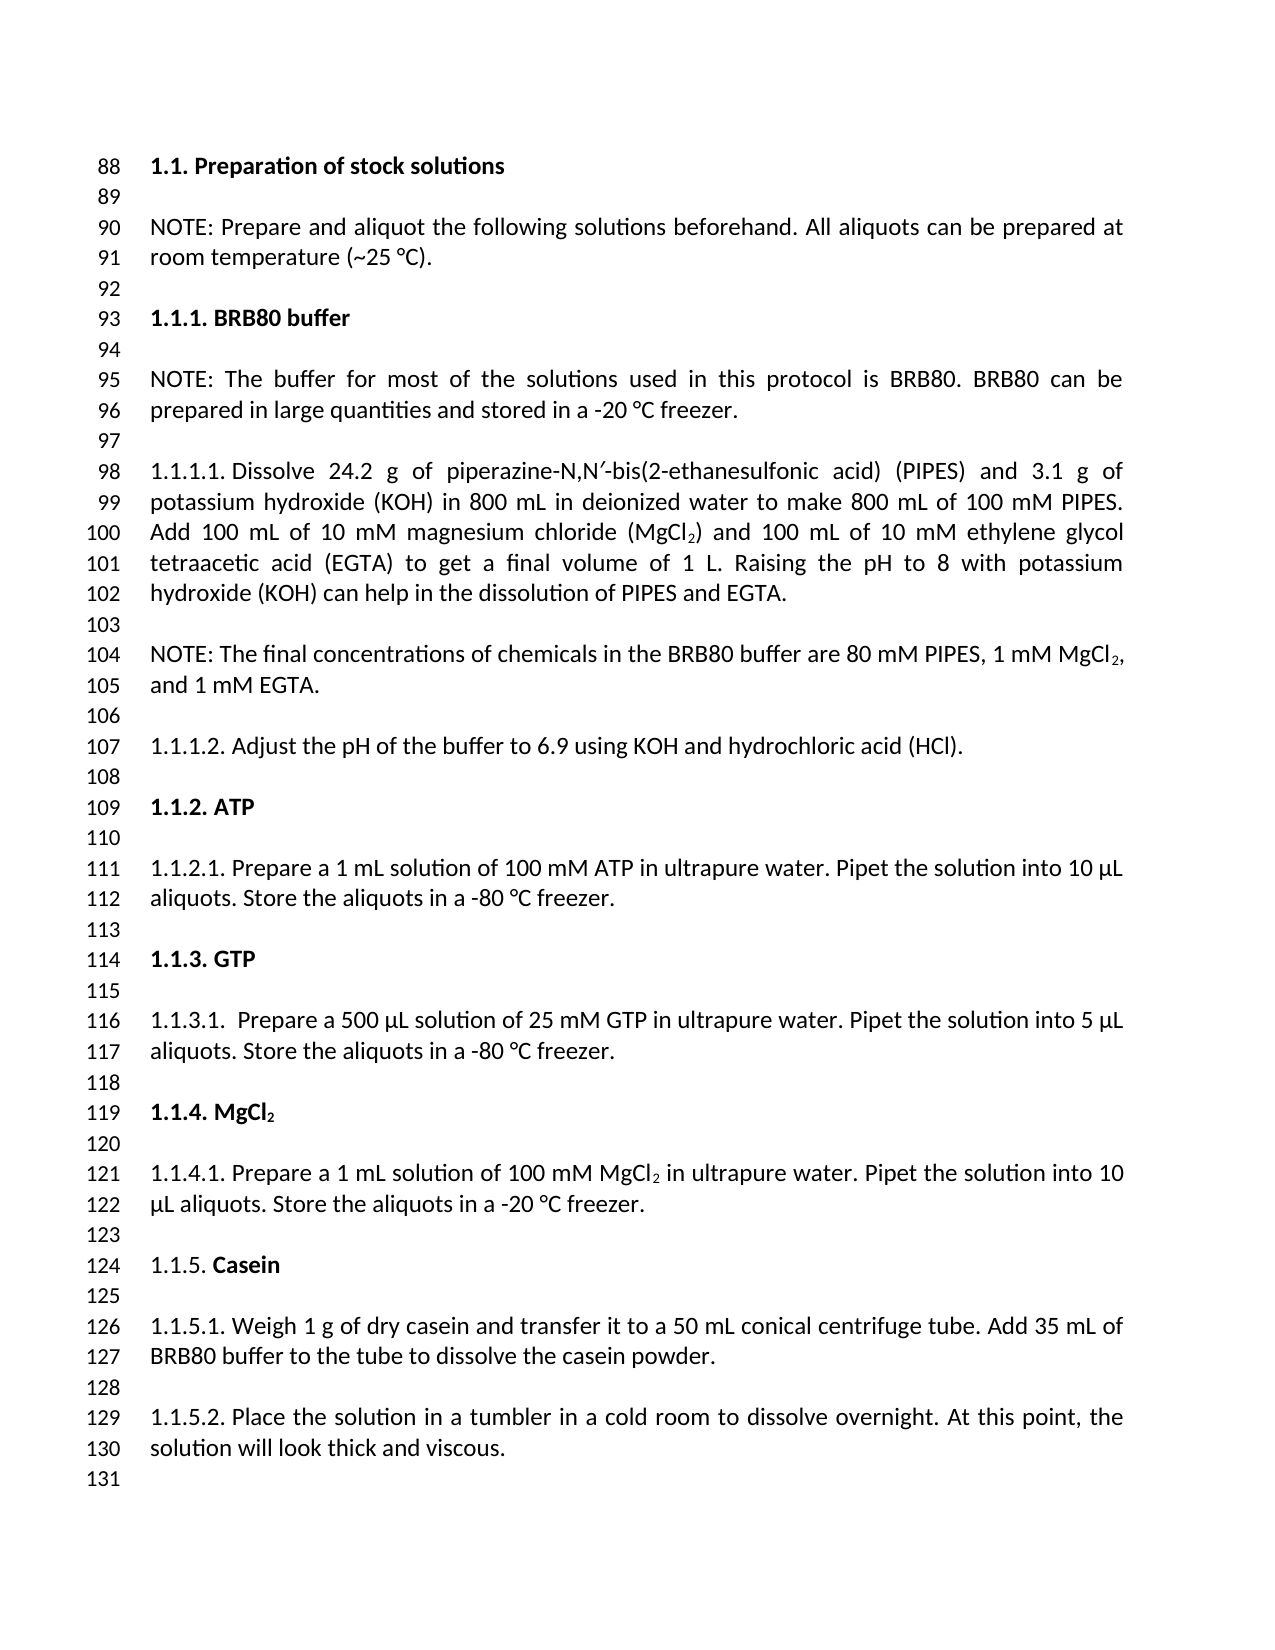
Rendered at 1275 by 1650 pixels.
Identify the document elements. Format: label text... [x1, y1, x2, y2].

list Place the solution in a tumbler in a cold room to dissolve overnight. At this point, the solution will look thick and viscous. [150, 1401, 1125, 1462]
list NOTE: The final concentrations of chemicals in the BRB80 buffer are 80 mM PIPES, 1 mM MgCl2, and 1 mM EGTA. [150, 638, 1125, 699]
text NOTE: Prepare and aliquot the following solutions beforehand. All aliquots can be prepared at room temperature (~25 °C). [150, 211, 1125, 272]
list BRB80 buffer [150, 303, 1125, 333]
list Casein [150, 1249, 1125, 1279]
list Prepare a 1 mL solution of 100 mM ATP in ultrapure water. Pipet the solution into 10 μL aliquots. Store the aliquots in a -80 °C freezer. [150, 852, 1125, 913]
text NOTE: The buffer for most of the solutions used in this protocol is BRB80. BRB80 can be prepared in large quantities and stored in a -20 °C freezer. [150, 364, 1125, 425]
list ATP [150, 791, 1125, 821]
list Adjust the pH of the buffer to 6.9 using KOH and hydrochloric acid (HCl). [150, 730, 1125, 760]
list Prepare a 500 μL solution of 25 mM GTP in ultrapure water. Pipet the solution into 5 μL aliquots. Store the aliquots in a -80 °C freezer. [150, 1004, 1125, 1066]
list MgCl2 [150, 1096, 1125, 1127]
list GTP [150, 943, 1125, 974]
list Dissolve 24.2 g of piperazine-N,N′-bis(2-ethanesulfonic acid) (PIPES) and 3.1 g of potassium hydroxide (KOH) in 800 mL in deionized water to make 800 mL of 100 mM PIPES. Add 100 mL of 10 mM magnesium chloride (MgCl2) and 100 mL of 10 mM ethylene glycol tetraacetic acid (EGTA) to get a final volume of 1 L. Raising the pH to 8 with potassium hydroxide (KOH) can help in the dissolution of PIPES and EGTA. [150, 455, 1125, 608]
list Weigh 1 g of dry casein and transfer it to a 50 mL conical centrifuge tube. Add 35 mL of BRB80 buffer to the tube to dissolve the casein powder. [150, 1310, 1125, 1371]
list Preparation of stock solutions [150, 150, 1125, 181]
list Prepare a 1 mL solution of 100 mM MgCl2 in ultrapure water. Pipet the solution into 10 μL aliquots. Store the aliquots in a -20 °C freezer. [150, 1157, 1125, 1218]
